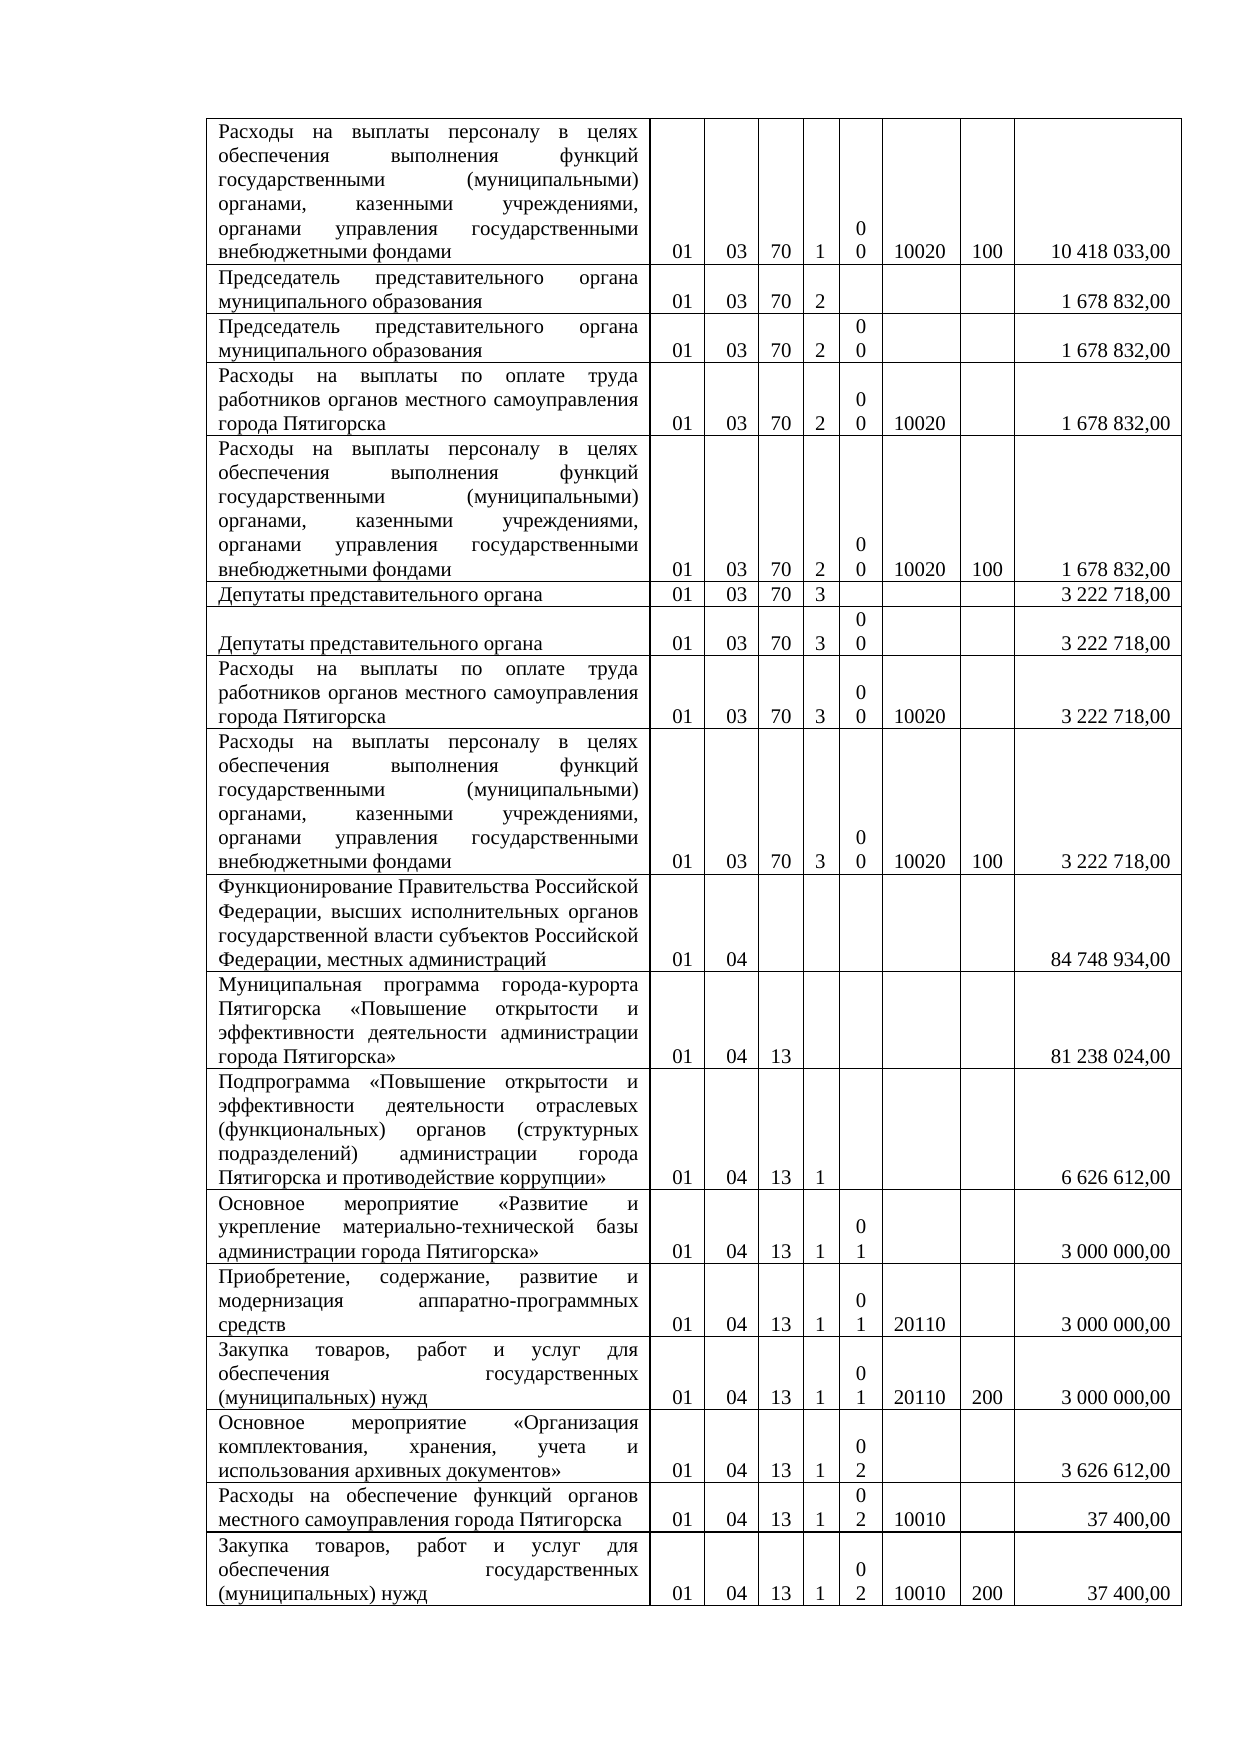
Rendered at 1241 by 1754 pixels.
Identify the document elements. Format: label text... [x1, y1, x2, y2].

table_cell 04 [705, 1533, 758, 1605]
table_cell Муниципальная программа города-курорта Пятигорска «Повышение открытости и эффективности деятельности администрации города Пятигорска» [207, 972, 649, 1068]
table_cell 13 [759, 1410, 803, 1482]
table_cell [961, 607, 1014, 655]
table_cell [883, 582, 960, 606]
table_cell 01 [651, 1483, 704, 1531]
table_cell 10020 [883, 363, 960, 435]
table_cell 04 [705, 972, 758, 1068]
table_cell 1 [804, 1337, 839, 1409]
table_cell 100 [961, 436, 1014, 581]
table_cell 3 222 718,00 [1015, 729, 1181, 873]
table_cell 01 [651, 729, 704, 873]
table_cell 04 [705, 1069, 758, 1189]
table_cell [961, 314, 1014, 362]
table_cell 01 [651, 656, 704, 728]
table_cell 1 [804, 1190, 839, 1263]
table_cell Расходы на выплаты по оплате труда работников органов местного самоуправления города Пятигорска [207, 363, 649, 435]
table_cell Председатель представительного органа муниципального образования [207, 314, 649, 362]
table_cell 20110 [883, 1337, 960, 1409]
table_cell Расходы на выплаты персоналу в целях обеспечения выполнения функций государственными (муниципальными) органами, казенными учреждениями, органами управления государственными внебюджетными фондами [207, 119, 649, 263]
table_cell 70 [759, 607, 803, 655]
table_cell 10020 [883, 656, 960, 728]
table_cell 01 [651, 1410, 704, 1482]
table_cell 3 000 000,00 [1015, 1337, 1181, 1409]
table_cell [840, 972, 882, 1068]
table_cell 01 [651, 582, 704, 606]
table_cell 2 [804, 436, 839, 581]
table_cell 2 [804, 265, 839, 313]
table_cell Приобретение, содержание, развитие и модернизация аппаратно-программных средств [207, 1264, 649, 1336]
table_cell [883, 314, 960, 362]
table_cell 01 [840, 1337, 882, 1409]
table_cell [840, 582, 882, 606]
table_cell 03 [705, 607, 758, 655]
table_cell 00 [840, 729, 882, 873]
table_cell 81 238 024,00 [1015, 972, 1181, 1068]
table_cell 70 [759, 265, 803, 313]
table_cell 70 [759, 314, 803, 362]
table_cell [759, 875, 803, 971]
table_cell Закупка товаров, работ и услуг для обеспечения государственных (муниципальных) нужд [207, 1337, 649, 1409]
table_cell Депутаты представительного органа [207, 607, 649, 655]
table_cell 04 [705, 875, 758, 971]
table_cell 00 [840, 656, 882, 728]
table_cell 3 [804, 729, 839, 873]
table_cell [840, 1069, 882, 1189]
table_cell 13 [759, 1069, 803, 1189]
table_cell 13 [759, 1264, 803, 1336]
table_cell 04 [705, 1410, 758, 1482]
table_cell 01 [651, 119, 704, 263]
table_cell [961, 1069, 1014, 1189]
table_cell [961, 582, 1014, 606]
table_cell 3 000 000,00 [1015, 1264, 1181, 1336]
table_cell 01 [651, 875, 704, 971]
table_cell 3 222 718,00 [1015, 607, 1181, 655]
table_cell [883, 875, 960, 971]
table_cell 00 [840, 119, 882, 263]
table_cell 3 626 612,00 [1015, 1410, 1181, 1482]
table_cell 03 [705, 314, 758, 362]
table_cell 3 222 718,00 [1015, 582, 1181, 606]
table_cell [883, 972, 960, 1068]
table_cell 03 [705, 729, 758, 873]
table_cell 200 [961, 1533, 1014, 1605]
table_cell 3 [804, 656, 839, 728]
table_cell 20110 [883, 1264, 960, 1336]
table_cell [961, 972, 1014, 1068]
table_cell Функционирование Правительства Российской Федерации, высших исполнительных органов государственной власти субъектов Российской Федерации, местных администраций [207, 875, 649, 971]
table_cell Основное мероприятие «Развитие и укрепление материально-технической базы администрации города Пятигорска» [207, 1190, 649, 1263]
table_cell 100 [961, 119, 1014, 263]
table_cell 01 [651, 1190, 704, 1263]
table_cell Закупка товаров, работ и услуг для обеспечения государственных (муниципальных) нужд [207, 1533, 649, 1605]
table_cell 3 [804, 582, 839, 606]
table_cell 6 626 612,00 [1015, 1069, 1181, 1189]
table_cell 01 [651, 607, 704, 655]
table_cell 03 [705, 119, 758, 263]
table_cell [883, 607, 960, 655]
table_cell 00 [840, 363, 882, 435]
table_cell [804, 972, 839, 1068]
table_cell 04 [705, 1190, 758, 1263]
table_cell 10020 [883, 729, 960, 873]
table_cell [961, 1264, 1014, 1336]
table_cell 1 678 832,00 [1015, 314, 1181, 362]
table_cell 1 678 832,00 [1015, 436, 1181, 581]
table_cell 1 [804, 1483, 839, 1531]
table_cell 70 [759, 363, 803, 435]
table_cell 13 [759, 1337, 803, 1409]
table_cell 70 [759, 436, 803, 581]
table_cell 03 [705, 436, 758, 581]
table_cell Расходы на выплаты по оплате труда работников органов местного самоуправления города Пятигорска [207, 656, 649, 728]
table_cell 3 000 000,00 [1015, 1190, 1181, 1263]
table_cell 02 [840, 1483, 882, 1531]
table_cell 70 [759, 656, 803, 728]
table_cell 01 [651, 1264, 704, 1336]
table_cell 02 [840, 1410, 882, 1482]
table_cell 01 [840, 1190, 882, 1263]
table_cell 00 [840, 607, 882, 655]
table_cell [804, 875, 839, 971]
table_cell [961, 656, 1014, 728]
table_cell 13 [759, 972, 803, 1068]
table_cell 10010 [883, 1533, 960, 1605]
table_cell 13 [759, 1190, 803, 1263]
table_cell 10 418 033,00 [1015, 119, 1181, 263]
table_cell 1 [804, 1264, 839, 1336]
table_cell 84 748 934,00 [1015, 875, 1181, 971]
table_cell [840, 265, 882, 313]
table_cell 1 [804, 119, 839, 263]
table_cell [883, 1410, 960, 1482]
table_cell 1 [804, 1410, 839, 1482]
table_cell 13 [759, 1533, 803, 1605]
table_cell Расходы на обеспечение функций органов местного самоуправления города Пятигорска [207, 1483, 649, 1531]
table_cell Депутаты представительного органа [207, 582, 649, 606]
table_cell 04 [705, 1337, 758, 1409]
table_cell 10020 [883, 119, 960, 263]
table_cell 3 [804, 607, 839, 655]
table_cell Расходы на выплаты персоналу в целях обеспечения выполнения функций государственными (муниципальными) органами, казенными учреждениями, органами управления государственными внебюджетными фондами [207, 729, 649, 873]
table_cell 00 [840, 436, 882, 581]
table_cell 1 [804, 1533, 839, 1605]
table_cell 01 [840, 1264, 882, 1336]
table_cell 01 [651, 436, 704, 581]
table_cell [961, 1190, 1014, 1263]
table_cell [840, 875, 882, 971]
table_cell 10010 [883, 1483, 960, 1531]
table_cell Расходы на выплаты персоналу в целях обеспечения выполнения функций государственными (муниципальными) органами, казенными учреждениями, органами управления государственными внебюджетными фондами [207, 436, 649, 581]
table_cell 03 [705, 656, 758, 728]
table_cell 3 222 718,00 [1015, 656, 1181, 728]
table_cell [961, 875, 1014, 971]
table_cell 100 [961, 729, 1014, 873]
table_cell 03 [705, 363, 758, 435]
table_cell 70 [759, 582, 803, 606]
table_cell Председатель представительного органа муниципального образования [207, 265, 649, 313]
table_cell 70 [759, 729, 803, 873]
table_cell 2 [804, 363, 839, 435]
table_cell 01 [651, 314, 704, 362]
table_cell [961, 1483, 1014, 1531]
table_cell 1 [804, 1069, 839, 1189]
table_cell 03 [705, 582, 758, 606]
table_cell 00 [840, 314, 882, 362]
table_cell 13 [759, 1483, 803, 1531]
table_cell 70 [759, 119, 803, 263]
table_cell [961, 265, 1014, 313]
table_cell 04 [705, 1264, 758, 1336]
table_cell Подпрограмма «Повышение открытости и эффективности деятельности отраслевых (функциональных) органов (структурных подразделений) администрации города Пятигорска и противодействие коррупции» [207, 1069, 649, 1189]
table_cell 01 [651, 972, 704, 1068]
table_cell [883, 1069, 960, 1189]
table_cell 01 [651, 1069, 704, 1189]
table_cell [961, 363, 1014, 435]
table_cell [883, 265, 960, 313]
table_cell 37 400,00 [1015, 1533, 1181, 1605]
table_cell Основное мероприятие «Организация комплектования, хранения, учета и использования архивных документов» [207, 1410, 649, 1482]
table_cell 01 [651, 363, 704, 435]
table_cell 02 [840, 1533, 882, 1605]
table_cell 1 678 832,00 [1015, 265, 1181, 313]
table_cell 01 [651, 1337, 704, 1409]
table_cell 10020 [883, 436, 960, 581]
table_cell 03 [705, 265, 758, 313]
table_cell 2 [804, 314, 839, 362]
table_cell 04 [705, 1483, 758, 1531]
table_cell 01 [651, 1533, 704, 1605]
table_cell 200 [961, 1337, 1014, 1409]
table_cell 1 678 832,00 [1015, 363, 1181, 435]
table_cell [883, 1190, 960, 1263]
table_cell 01 [651, 265, 704, 313]
table_cell [961, 1410, 1014, 1482]
table_cell 37 400,00 [1015, 1483, 1181, 1531]
